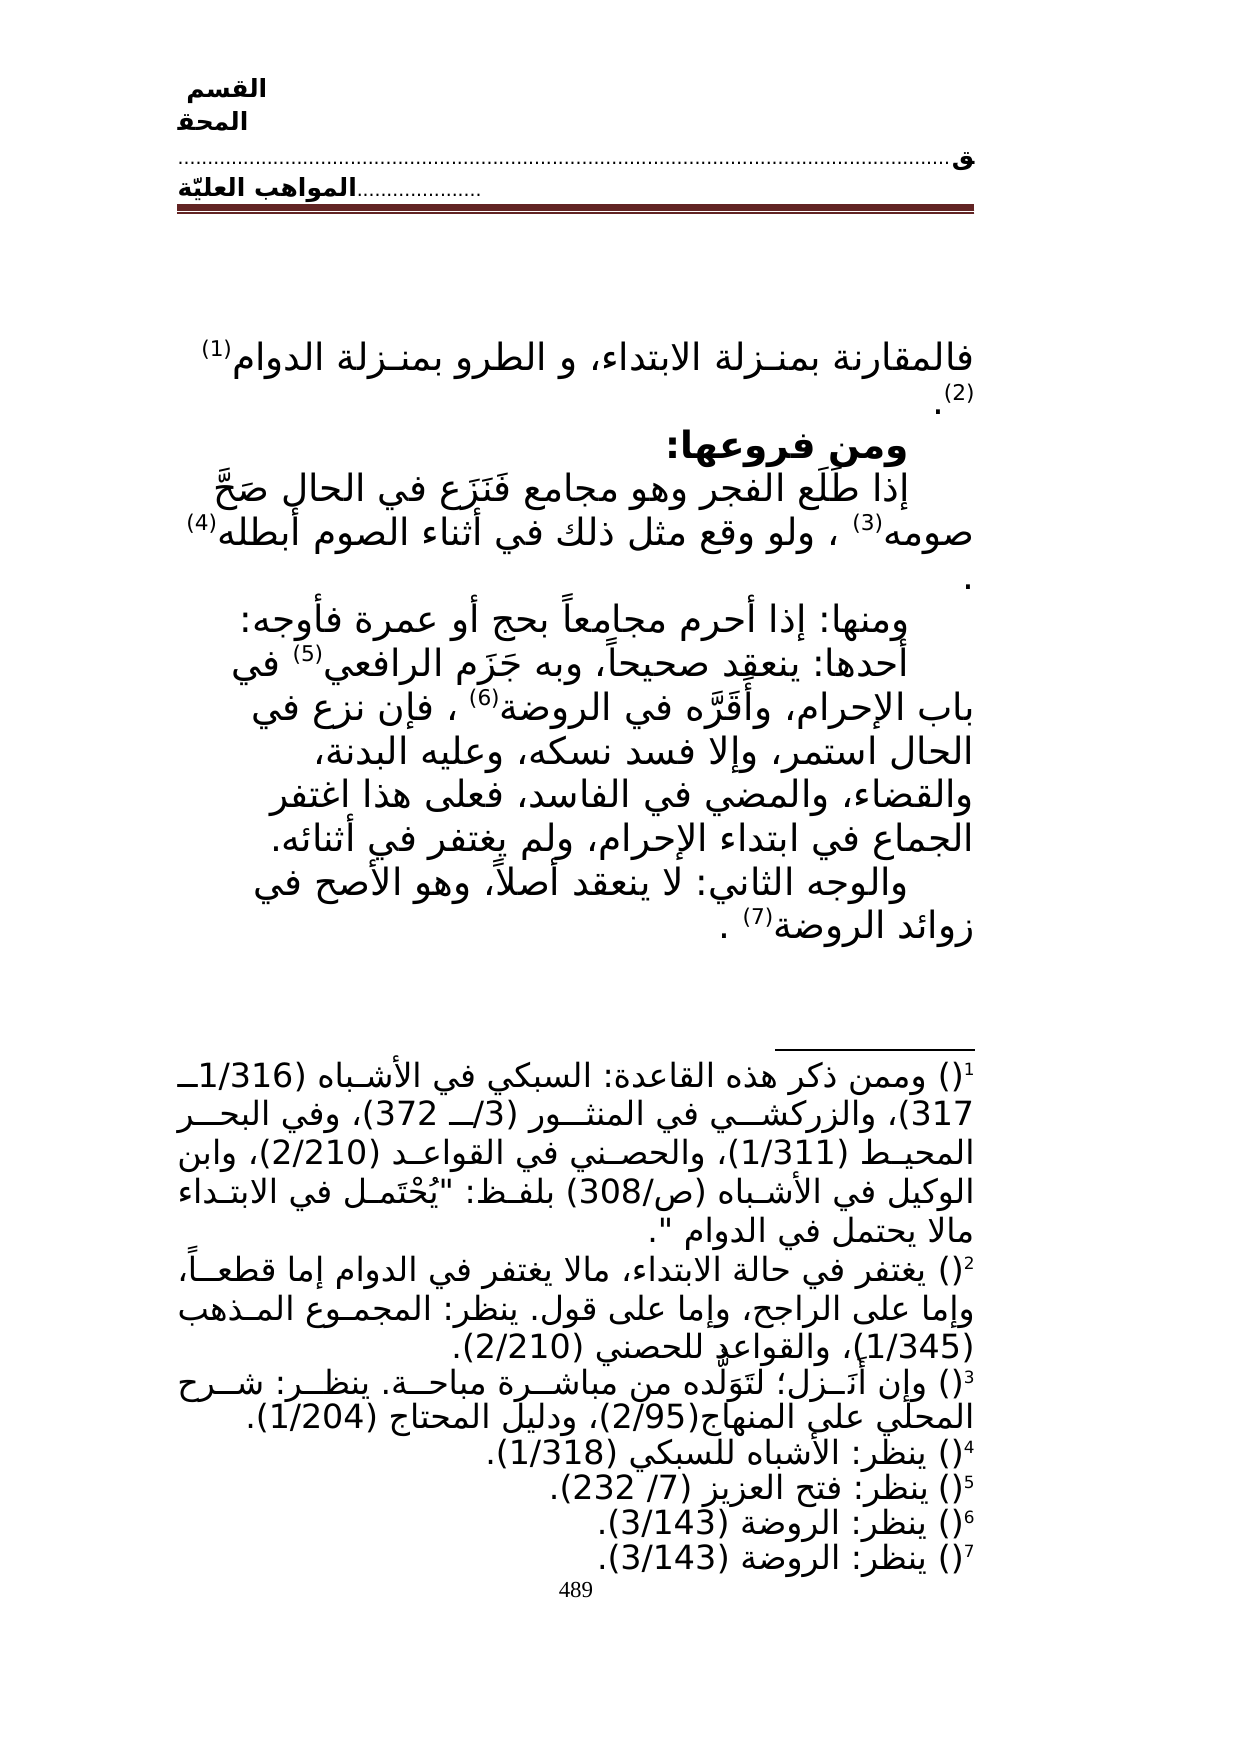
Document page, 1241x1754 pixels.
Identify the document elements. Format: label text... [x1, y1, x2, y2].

text إذا طَلَع الفجر وهو مجامع فَنَزَع في الحال صَحَّ صومه() ، ولو وقع مثل ذلك في أثناء الصوم أبطله() . [177, 467, 974, 598]
text ومن فروعها: [177, 423, 974, 467]
text أحدها: ينعقد صحيحاً، وبه جَزَم الرافعي() في باب الإحرام، وأَقَرَّه في الروضة() ، فإن نزع في الحال استمر، وإلا فسد نسكه، وعليه البدنة، والقضاء، والمضي في الفاسد، فعلى هذا اغتفر الجماع في ابتداء الإحرام، ولم يغتفر في أثنائه. [177, 642, 974, 860]
text فهي بمعناها: وإن اختلف لفظها (وعندهم قاعدة) أخرى (بالعكس) أي: من هذه القاعدة فهي: (كهذه تُذْكَرُ يا ذا الحِسِّ) أي: الذهن، فالمقارنة بمنـزلة الابتداء، و الطرو بمنـزلة الدوام()(). [177, 336, 974, 423]
text ومنها: إذا أحرم مجامعاً بحج أو عمرة فأوجه: [177, 598, 974, 642]
text والوجه الثاني: لا ينعقد أصلاً، وهو الأصح في زوائد الروضة() . [177, 860, 974, 947]
